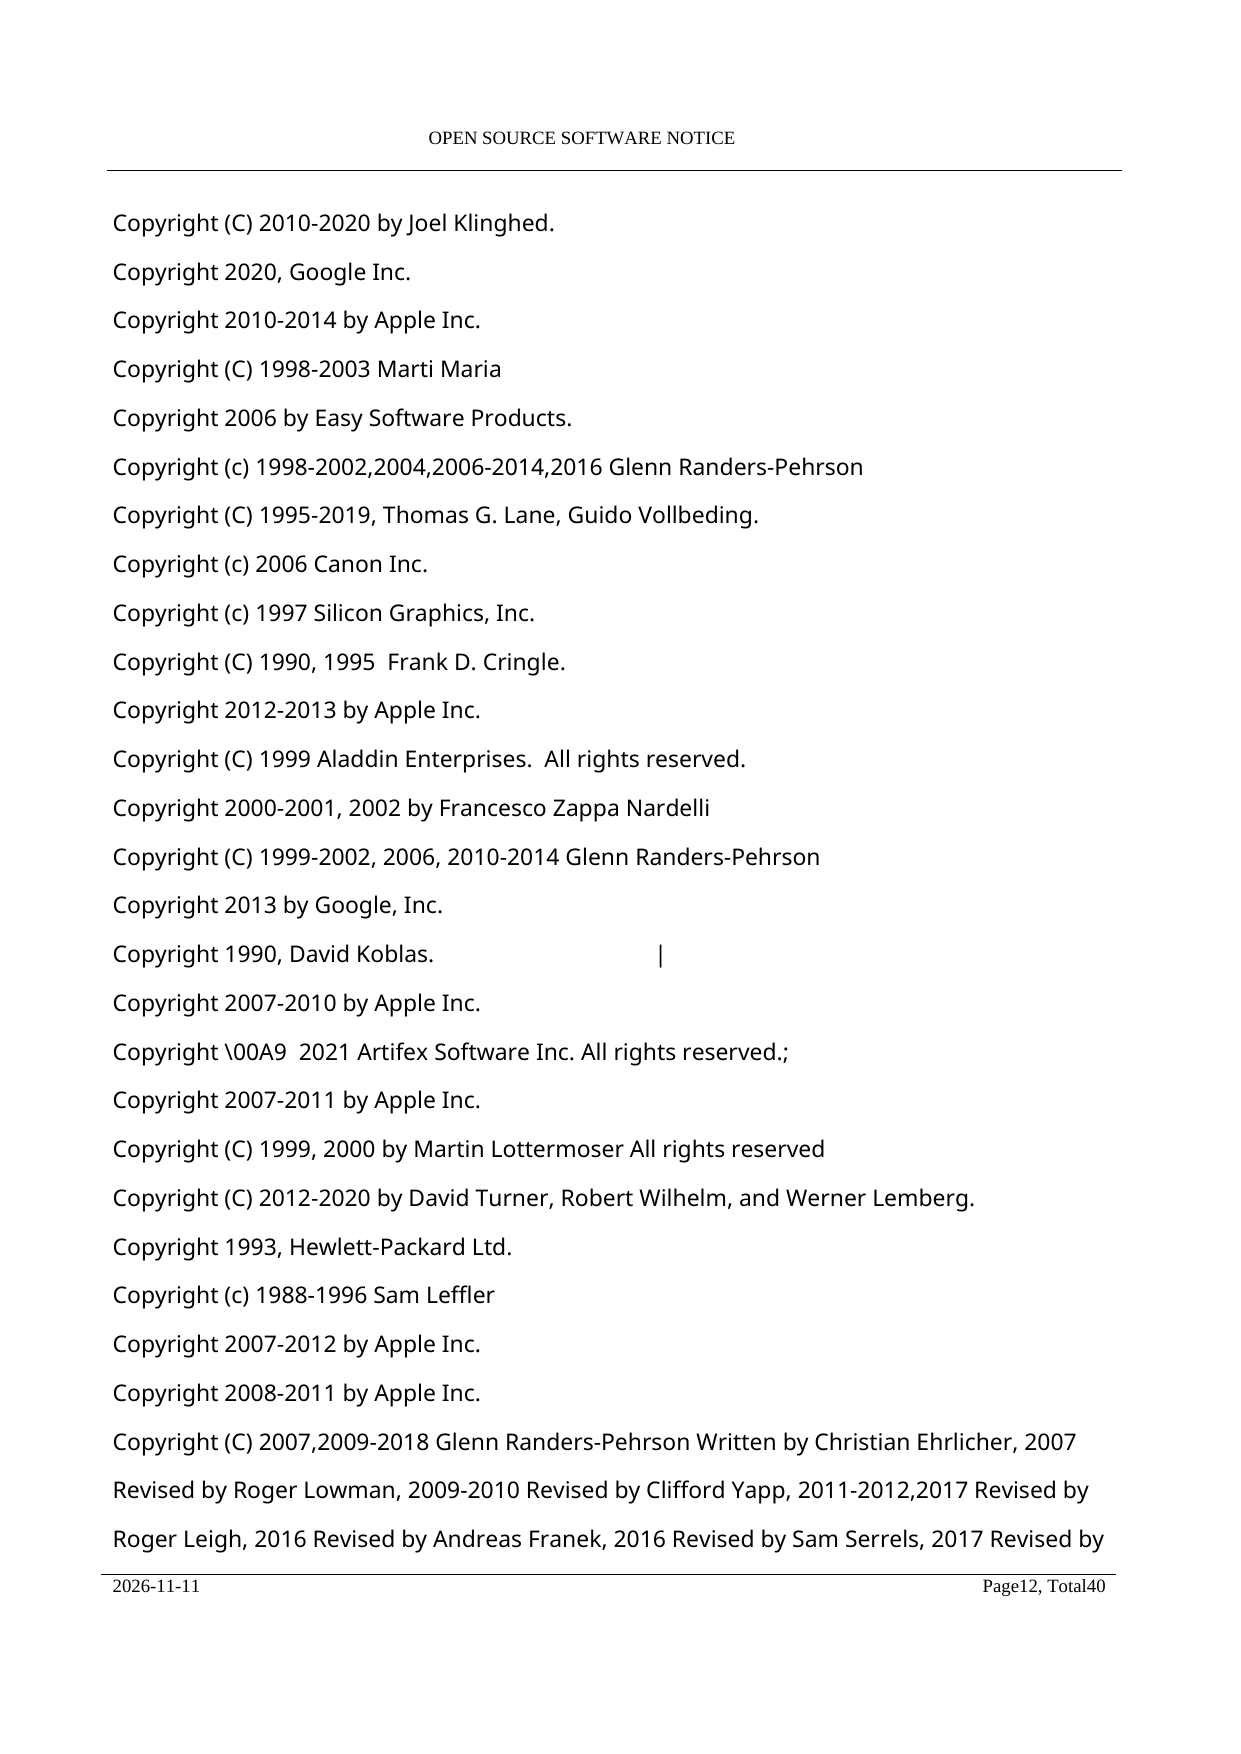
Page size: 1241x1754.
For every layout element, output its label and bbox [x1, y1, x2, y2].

text [112, 206, 1128, 1555]
